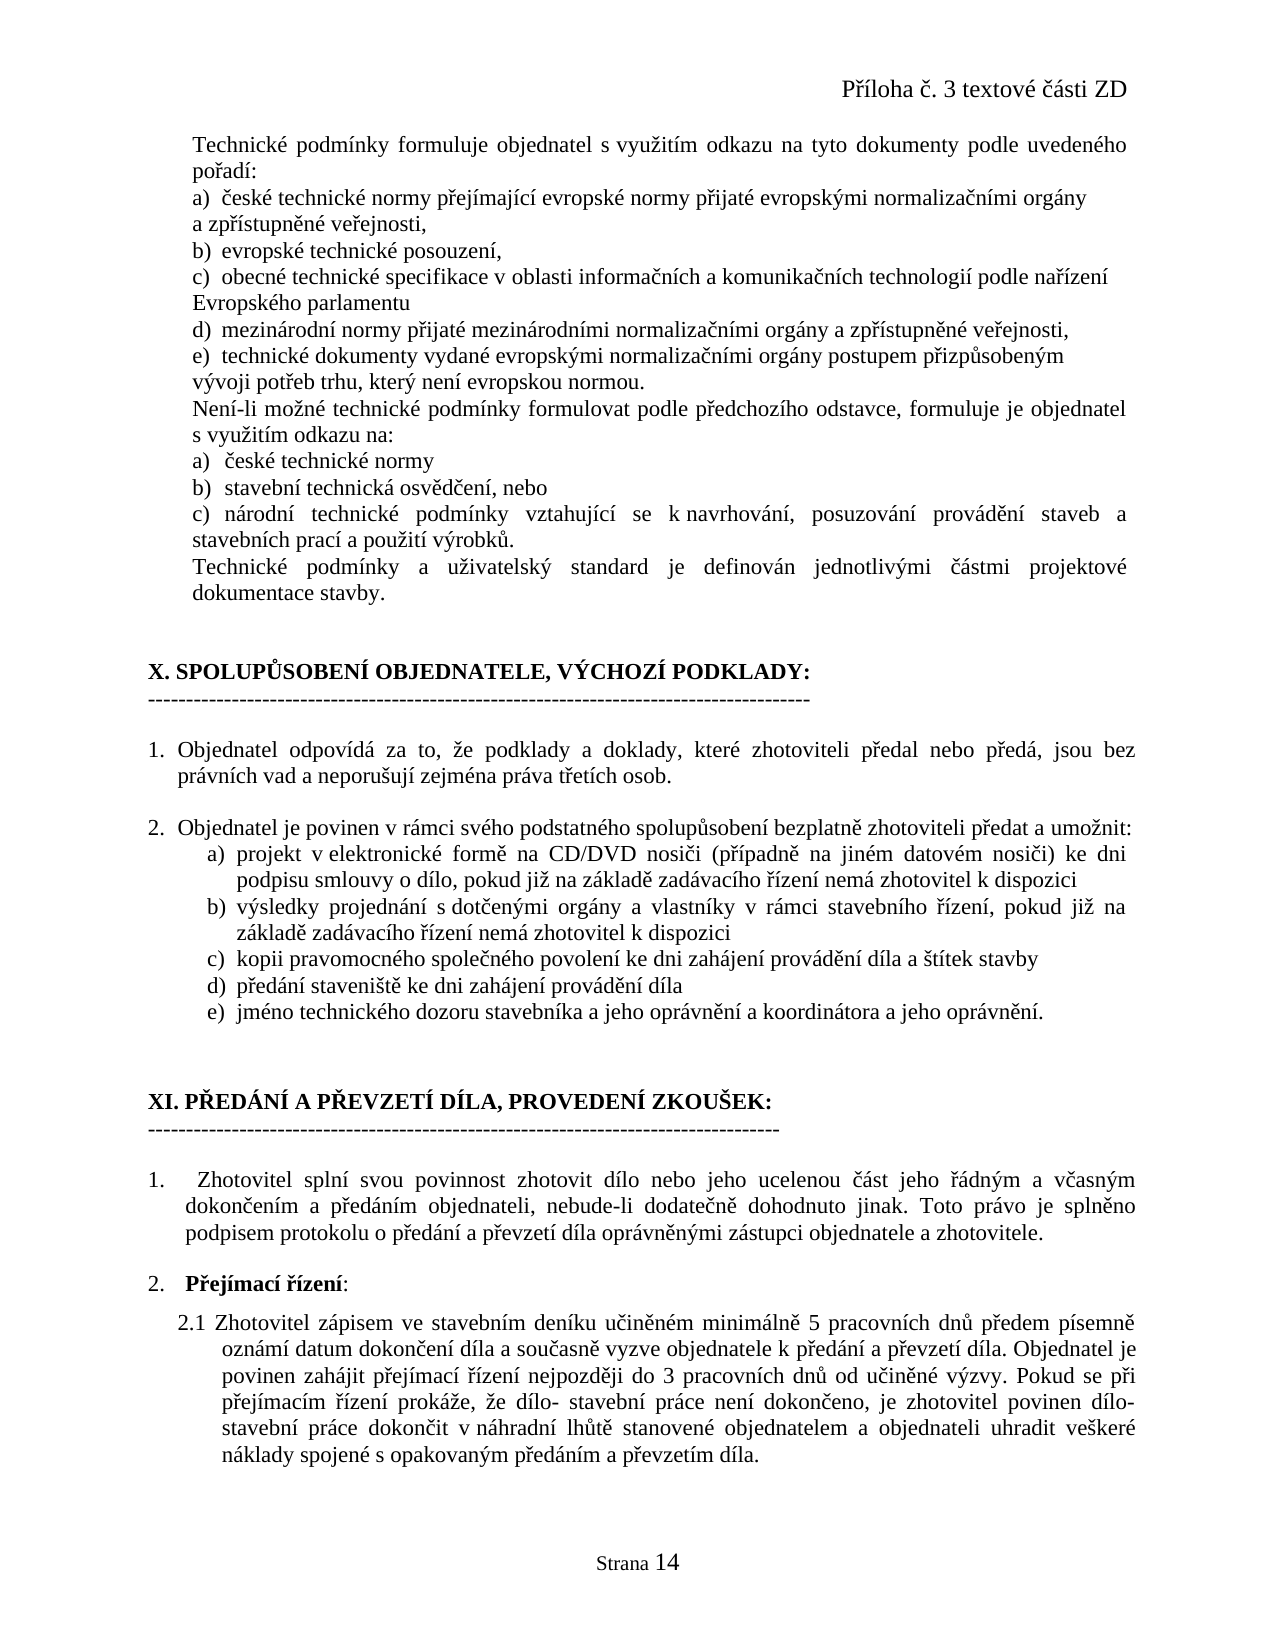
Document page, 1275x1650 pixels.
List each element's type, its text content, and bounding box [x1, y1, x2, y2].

subtitle XI. PŘEDÁNÍ A PŘEVZETÍ DÍLA, PROVEDENÍ ZKOUŠEK: [148, 1088, 1127, 1115]
list předání staveniště ke dni zahájení provádění díla [207, 972, 1127, 998]
list stavební technická osvědčení, nebo [192, 474, 1127, 500]
text --------------------------------------------------------------------------------------- [148, 685, 1137, 711]
list jméno technického dozoru stavebníka a jeho oprávnění a koordinátora a jeho oprávnění. [207, 998, 1127, 1024]
list české technické normy [192, 447, 1127, 474]
list Objednatel odpovídá za to, že podklady a doklady, které zhotoviteli předal nebo předá, jsou bez právních vad a neporušují zejména práva třetích osob. [148, 736, 1137, 789]
text Není-li možné technické podmínky formulovat podle předchozího odstavce, formuluje je objednatel s využitím odkazu na: [192, 395, 1127, 447]
list mezinárodní normy přijaté mezinárodními normalizačními orgány a zpřístupněné veřejnosti, [192, 316, 1127, 342]
text Technické podmínky a uživatelský standard je definován jednotlivými částmi projektové dokumentace stavby. [192, 553, 1127, 606]
text ----------------------------------------------------------------------------------- [148, 1115, 1137, 1141]
text Technické podmínky formuluje objednatel s využitím odkazu na tyto dokumenty podle uvedeného pořadí: [192, 131, 1127, 184]
list výsledky projednání s dotčenými orgány a vlastníky v rámci stavebního řízení, pokud již na základě zadávacího řízení nemá zhotovitel k dispozici [207, 893, 1127, 946]
list obecné technické specifikace v oblasti informačních a komunikačních technologií podle nařízení Evropského parlamentu [192, 263, 1127, 316]
list Zhotovitel splní svou povinnost zhotovit dílo nebo jeho ucelenou část jeho řádným a včasným dokončením a předáním objednateli, nebude-li dodatečně dohodnuto jinak. Toto právo je splněno podpisem protokolu o předání a převzetí díla oprávněnými zástupci objednatele a zhotovitele. [148, 1166, 1137, 1245]
list projekt v elektronické formě na CD/DVD nosiči (případně na jiném datovém nosiči) ke dni podpisu smlouvy o dílo, pokud již na základě zadávacího řízení nemá zhotovitel k dispozici [207, 840, 1127, 893]
list evropské technické posouzení, [192, 237, 1127, 263]
list Objednatel je povinen v rámci svého podstatného spolupůsobení bezplatně zhotoviteli předat a umožnit: [148, 814, 1137, 840]
list české technické normy přejímající evropské normy přijaté evropskými normalizačními orgány a zpřístupněné veřejnosti, [192, 184, 1127, 237]
list technické dokumenty vydané evropskými normalizačními orgány postupem přizpůsobeným vývoji potřeb trhu, který není evropskou normou. [192, 342, 1127, 395]
text 2.1 Zhotovitel zápisem ve stavebním deníku učiněném minimálně 5 pracovních dnů předem písemně oznámí datum dokončení díla a současně vyzve objednatele k předání a převzetí díla. Objednatel je povinen zahájit přejímací řízení nejpozději do 3 pracovních dnů od učiněné výzvy. Pokud se při přejímacím řízení prokáže, že dílo- stavební práce není dokončeno, je zhotovitel povinen dílo- stavební práce dokončit v náhradní lhůtě stanovené objednatelem a objednateli uhradit veškeré náklady spojené s opakovaným předáním a převzetím díla. [177, 1309, 1137, 1467]
list národní technické podmínky vztahující se k navrhování, posuzování provádění staveb a stavebních prací a použití výrobků. [192, 500, 1127, 553]
list Přejímací řízení: [148, 1270, 1137, 1297]
text X. SPOLUPŮSOBENÍ OBJEDNATELE, VÝCHOZÍ PODKLADY: [148, 658, 1137, 685]
list kopii pravomocného společného povolení ke dni zahájení provádění díla a štítek stavby [207, 946, 1127, 972]
